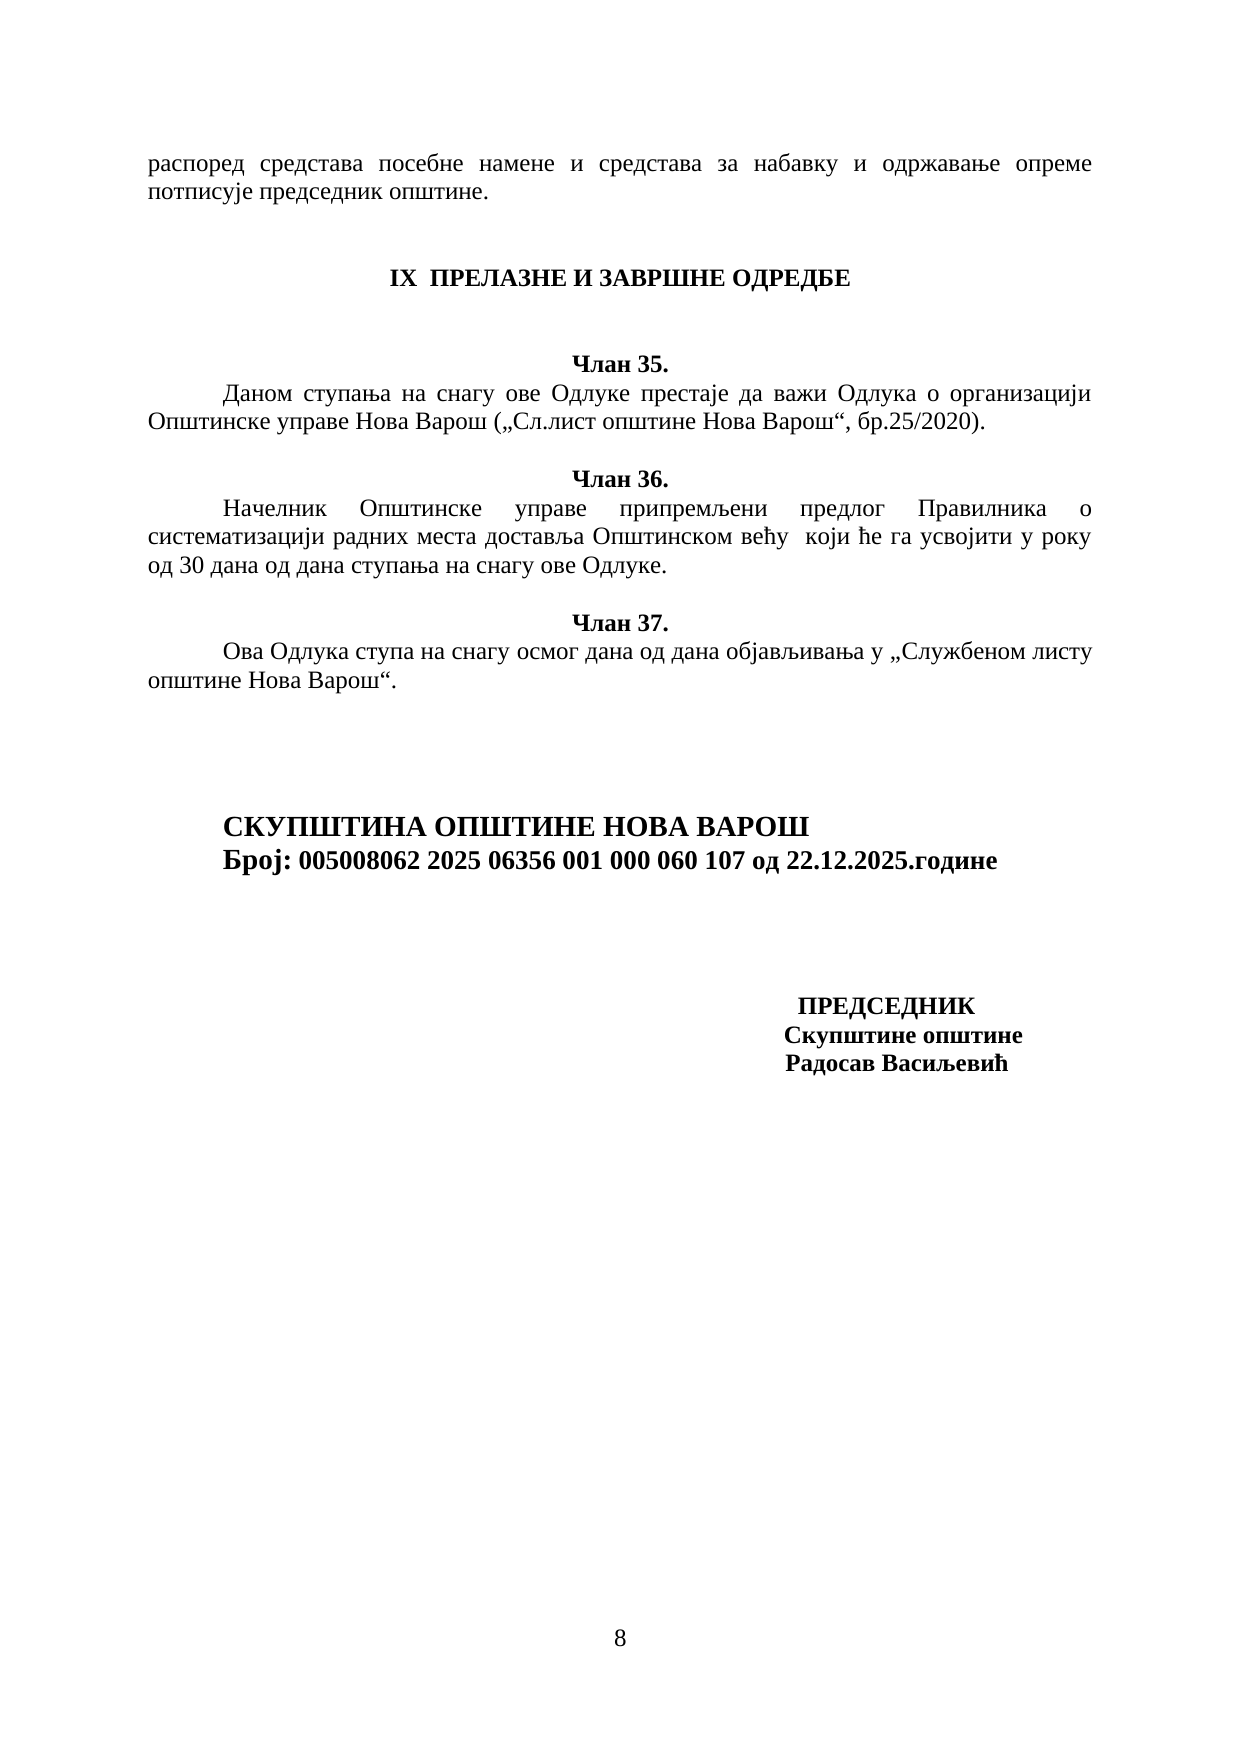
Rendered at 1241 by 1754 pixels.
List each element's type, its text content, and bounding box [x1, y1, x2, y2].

text Радосав Васиљевић [148, 1048, 1093, 1077]
text Члан 37. [148, 608, 1093, 636]
text Скупштине општине [148, 1020, 1093, 1048]
text Члан 36. [148, 464, 1093, 493]
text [148, 148, 1093, 205]
text ПРЕДСЕДНИК [598, 991, 1093, 1020]
text Члан 35. [148, 349, 1093, 378]
text Број: 005008062 2025 06356 001 000 060 107 од 22.12.2025.године [148, 842, 1093, 876]
text IХ ПРЕЛАЗНЕ И ЗАВРШНЕ ОДРЕДБЕ [148, 263, 1093, 291]
text Даном ступања на снагу ове Одлуке престаје да важи Одлука о организацији Општинске управе Нова Варош („Сл.лист општине Нова Варош“, бр.25/2020). [148, 378, 1093, 435]
text Ова Одлука ступа на снагу осмог дана од дана објављивања у „Службеном листу општине Нова Варош“. [148, 636, 1093, 694]
text СКУПШТИНА ОПШТИНЕ НОВА ВАРОШ [148, 809, 1093, 842]
text Начелник Општинске управе припремљени предлог Правилника о систематизацији радних места доставља Општинском већу који ће га усвојити у року од 30 дана од дана ступања на снагу ове Одлуке. [148, 493, 1093, 579]
